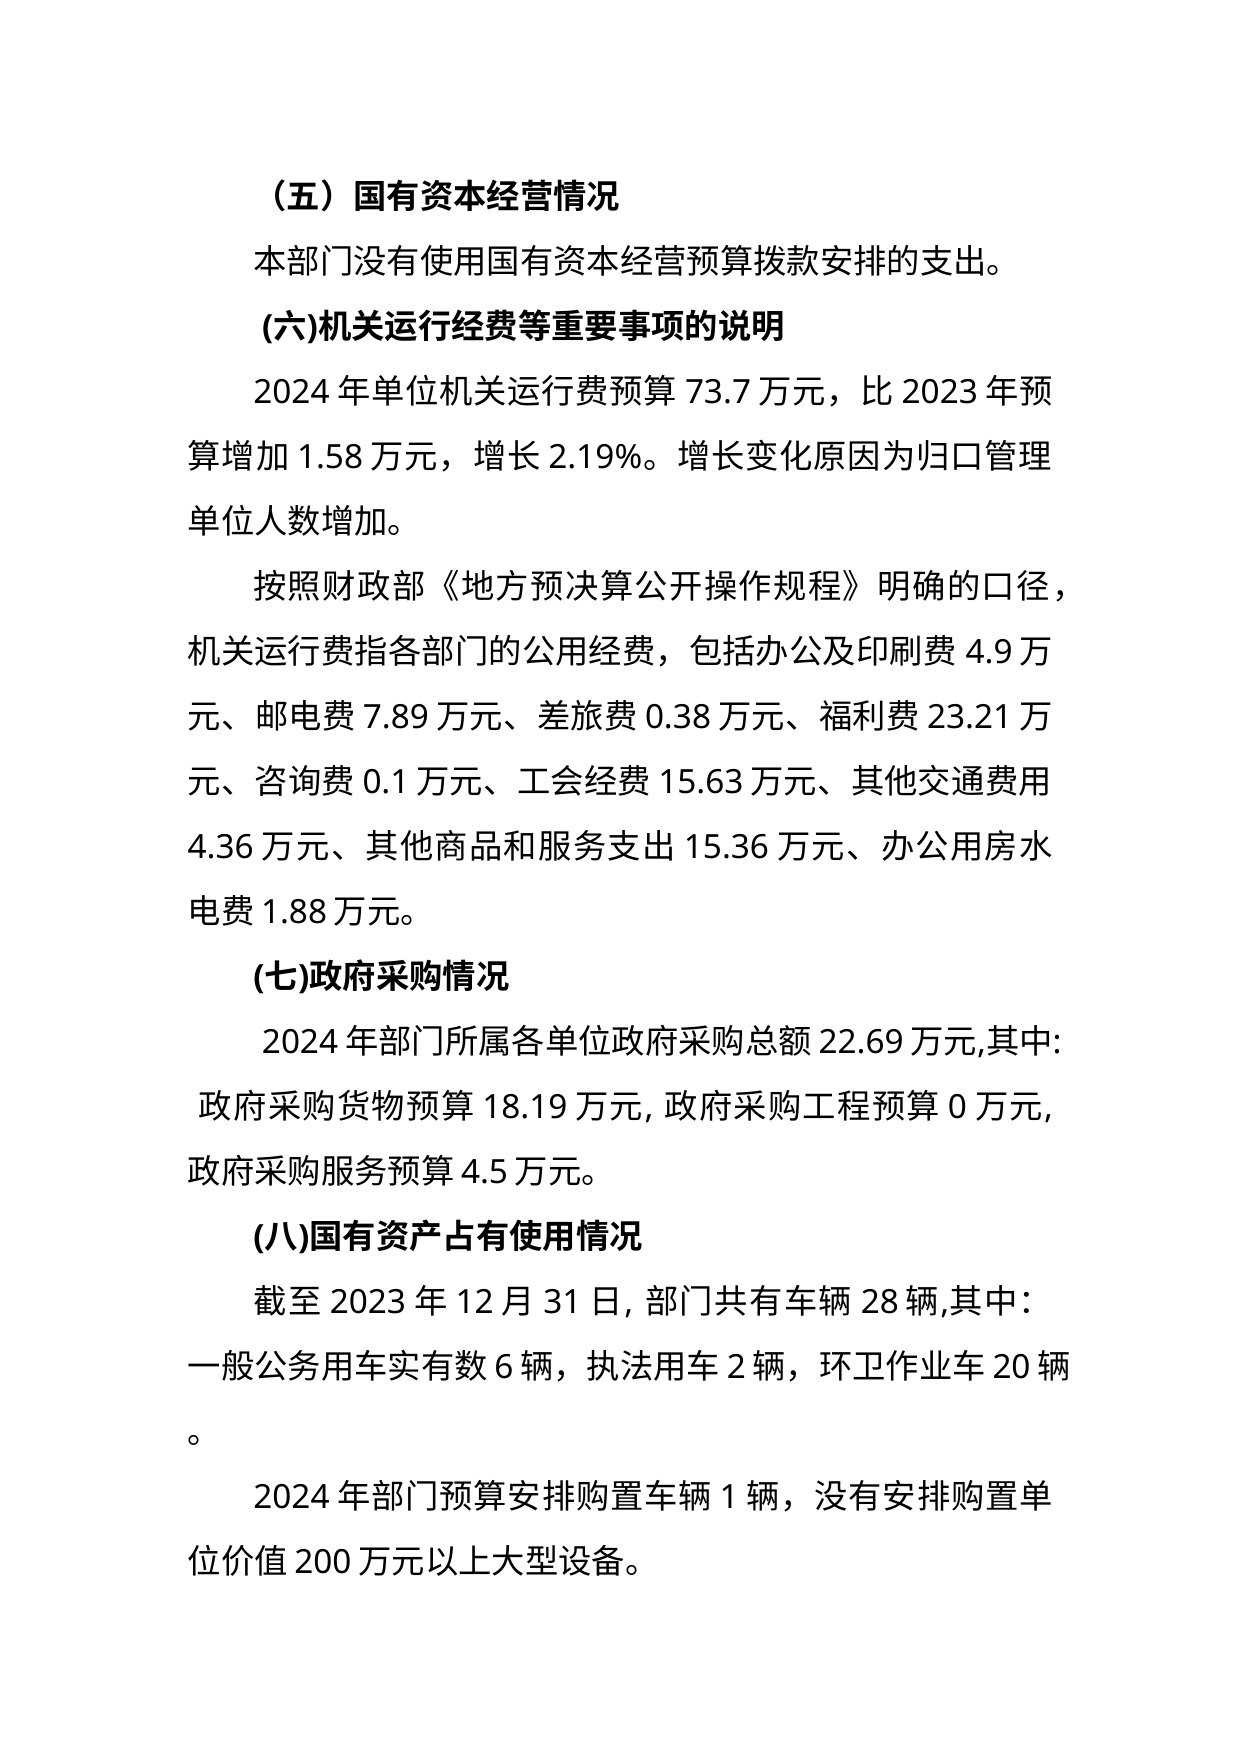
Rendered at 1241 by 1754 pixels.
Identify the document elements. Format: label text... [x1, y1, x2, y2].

text 2024年单位机关运行费预算73.7万元，比2023年预算增加1.58万元，增长2.19%。增长变化原因为归口管理单位人数增加。 [187, 357, 1053, 552]
text 按照财政部《地方预决算公开操作规程》明确的口径，机关运行费指各部门的公用经费，包括办公及印刷费4.9万元、邮电费7.89万元、差旅费0.38万元、福利费23.21万元、咨询费0.1万元、工会经费15.63万元、其他交通费用4.36万元、其他商品和服务支出15.36万元、办公用房水电费1.88万元。 [187, 552, 1053, 942]
text (八)国有资产占有使用情况 [187, 1202, 1053, 1267]
text 截至2023年12月31日, 部门共有车辆28辆,其中：一般公务用车实有数6辆，执法用车2辆，环卫作业车20辆。 [187, 1267, 1053, 1462]
text 2024年部门预算安排购置车辆1辆，没有安排购置单位价值200万元以上大型设备。 [187, 1462, 1053, 1592]
text 本部门没有使用国有资本经营预算拨款安排的支出。 [187, 227, 1053, 292]
text 2024年部门所属各单位政府采购总额22.69万元,其中: 政府采购货物预算18.19万元, 政府采购工程预算0万元, 政府采购服务预算4.5万元。 [187, 1007, 1053, 1202]
text (七)政府采购情况 [187, 942, 1053, 1007]
text (六)机关运行经费等重要事项的说明 [187, 292, 1053, 357]
text （五）国有资本经营情况 [187, 162, 1053, 227]
